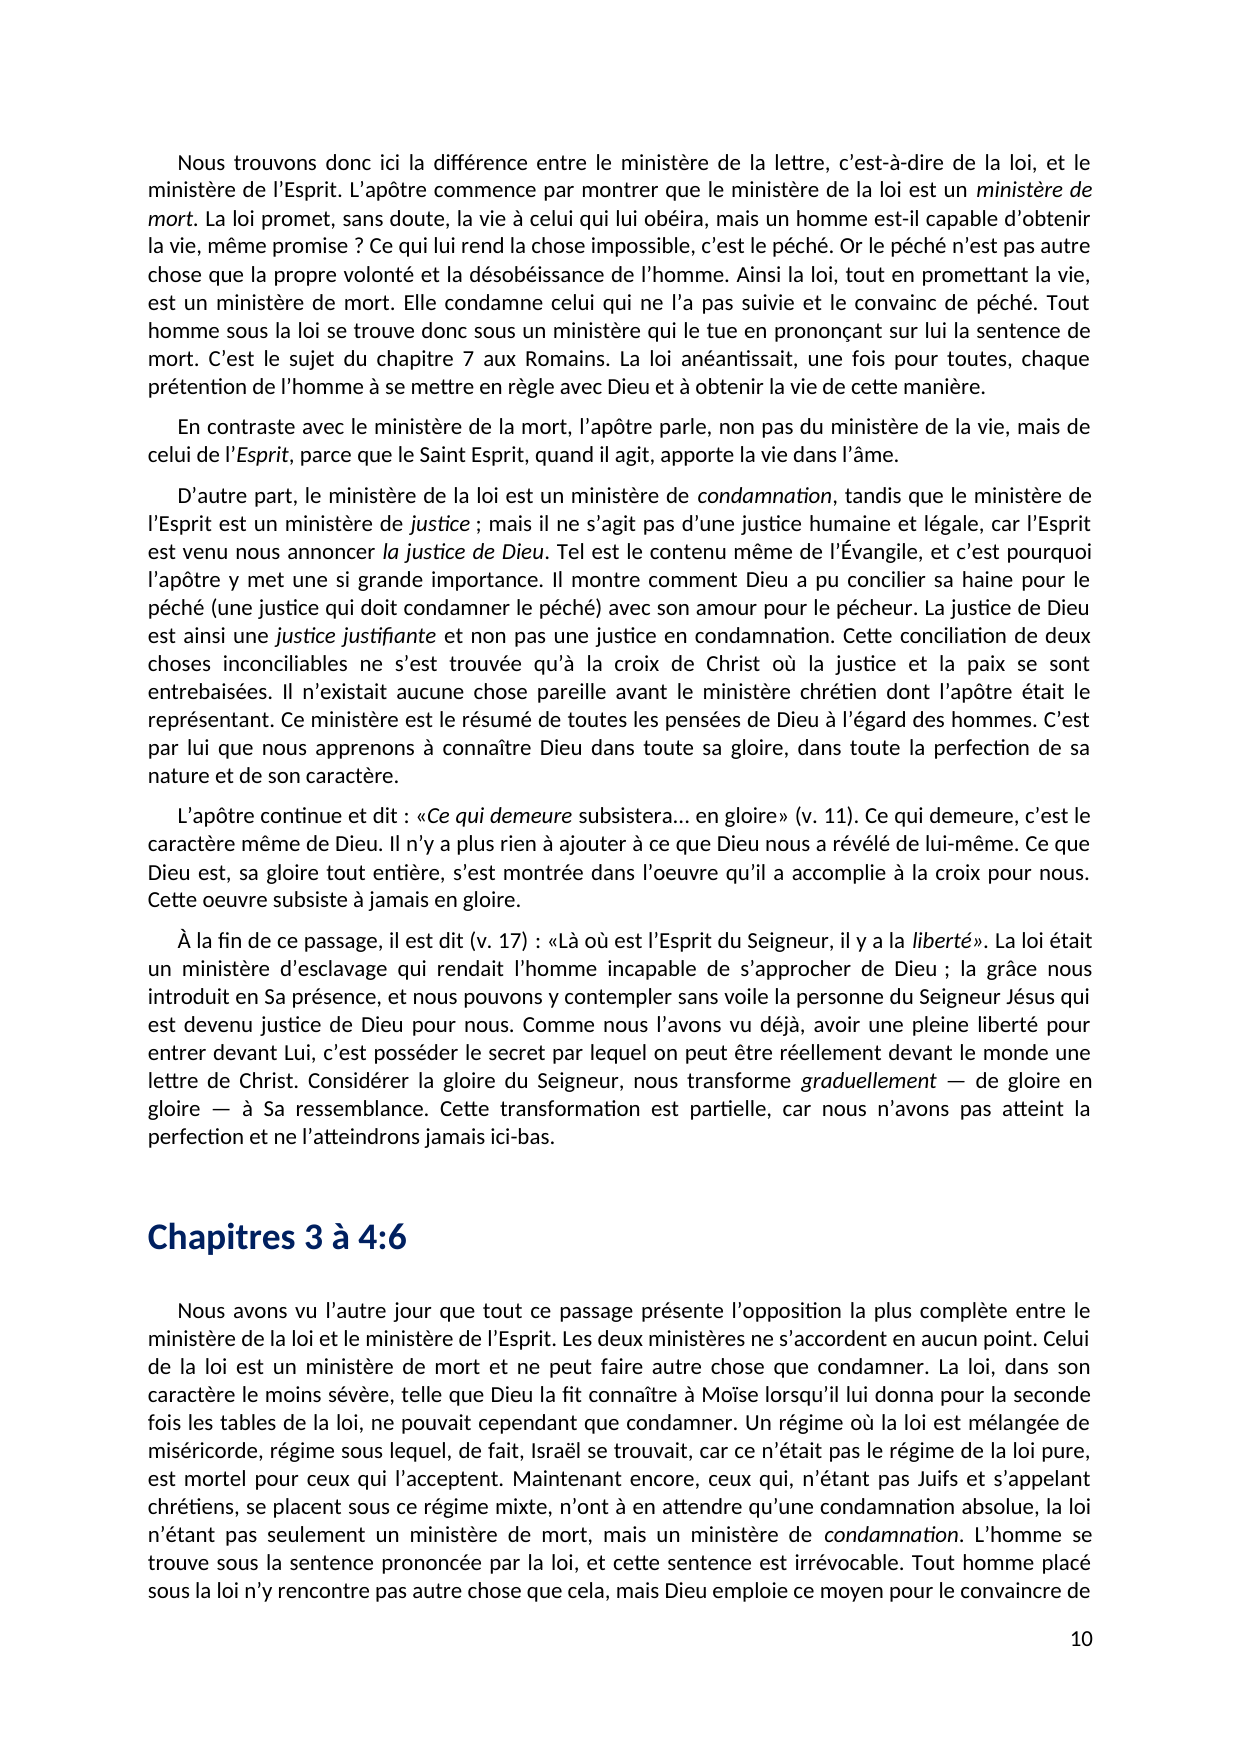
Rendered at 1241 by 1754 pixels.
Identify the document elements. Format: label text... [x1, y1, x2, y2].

text Nous trouvons donc ici la différence entre le ministère de la lettre, c’est-à-dire de la loi, et le ministère de l’Esprit. L’apôtre commence par montrer que le ministère de la loi est un ministère de mort. La loi promet, sans doute, la vie à celui qui lui obéira, mais un homme est-il capable d’obtenir la vie, même promise ? Ce qui lui rend la chose impossible, c’est le péché. Or le péché n’est pas autre chose que la propre volonté et la désobéissance de l’homme. Ainsi la loi, tout en promettant la vie, est un ministère de mort. Elle condamne celui qui ne l’a pas suivie et le convainc de péché. Tout homme sous la loi se trouve donc sous un ministère qui le tue en prononçant sur lui la sentence de mort. C’est le sujet du chapitre 7 aux Romains. La loi anéantissait, une fois pour toutes, chaque prétention de l’homme à se mettre en règle avec Dieu et à obtenir la vie de cette manière. [148, 148, 1093, 400]
text À la fin de ce passage, il est dit (v. 17) : «Là où est l’Esprit du Seigneur, il y a la liberté». La loi était un ministère d’esclavage qui rendait l’homme incapable de s’approcher de Dieu ; la grâce nous introduit en Sa présence, et nous pouvons y contempler sans voile la personne du Seigneur Jésus qui est devenu justice de Dieu pour nous. Comme nous l’avons vu déjà, avoir une pleine liberté pour entrer devant Lui, c’est posséder le secret par lequel on peut être réellement devant le monde une lettre de Christ. Considérer la gloire du Seigneur, nous transforme graduellement — de gloire en gloire — à Sa ressemblance. Cette transformation est partielle, car nous n’avons pas atteint la perfection et ne l’atteindrons jamais ici-bas. [148, 926, 1093, 1150]
text D’autre part, le ministère de la loi est un ministère de condamnation, tandis que le ministère de l’Esprit est un ministère de justice ; mais il ne s’agit pas d’une justice humaine et légale, car l’Esprit est venu nous annoncer la justice de Dieu. Tel est le contenu même de l’Évangile, et c’est pourquoi l’apôtre y met une si grande importance. Il montre comment Dieu a pu concilier sa haine pour le péché (une justice qui doit condamner le péché) avec son amour pour le pécheur. La justice de Dieu est ainsi une justice justifiante et non pas une justice en condamnation. Cette conciliation de deux choses inconciliables ne s’est trouvée qu’à la croix de Christ où la justice et la paix se sont entrebaisées. Il n’existait aucune chose pareille avant le ministère chrétien dont l’apôtre était le représentant. Ce ministère est le résumé de toutes les pensées de Dieu à l’égard des hommes. C’est par lui que nous apprenons à connaître Dieu dans toute sa gloire, dans toute la perfection de sa nature et de son caractère. [148, 481, 1093, 789]
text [148, 1296, 1093, 1604]
text L’apôtre continue et dit : «Ce qui demeure subsistera... en gloire» (v. 11). Ce qui demeure, c’est le caractère même de Dieu. Il n’y a plus rien à ajouter à ce que Dieu nous a révélé de lui-même. Ce que Dieu est, sa gloire tout entière, s’est montrée dans l’oeuvre qu’il a accomplie à la croix pour nous. Cette oeuvre subsiste à jamais en gloire. [148, 802, 1093, 914]
subtitle Chapitres 3 à 4:6 [148, 1213, 1093, 1259]
text En contraste avec le ministère de la mort, l’apôtre parle, non pas du ministère de la vie, mais de celui de l’Esprit, parce que le Saint Esprit, quand il agit, apporte la vie dans l’âme. [148, 412, 1093, 468]
